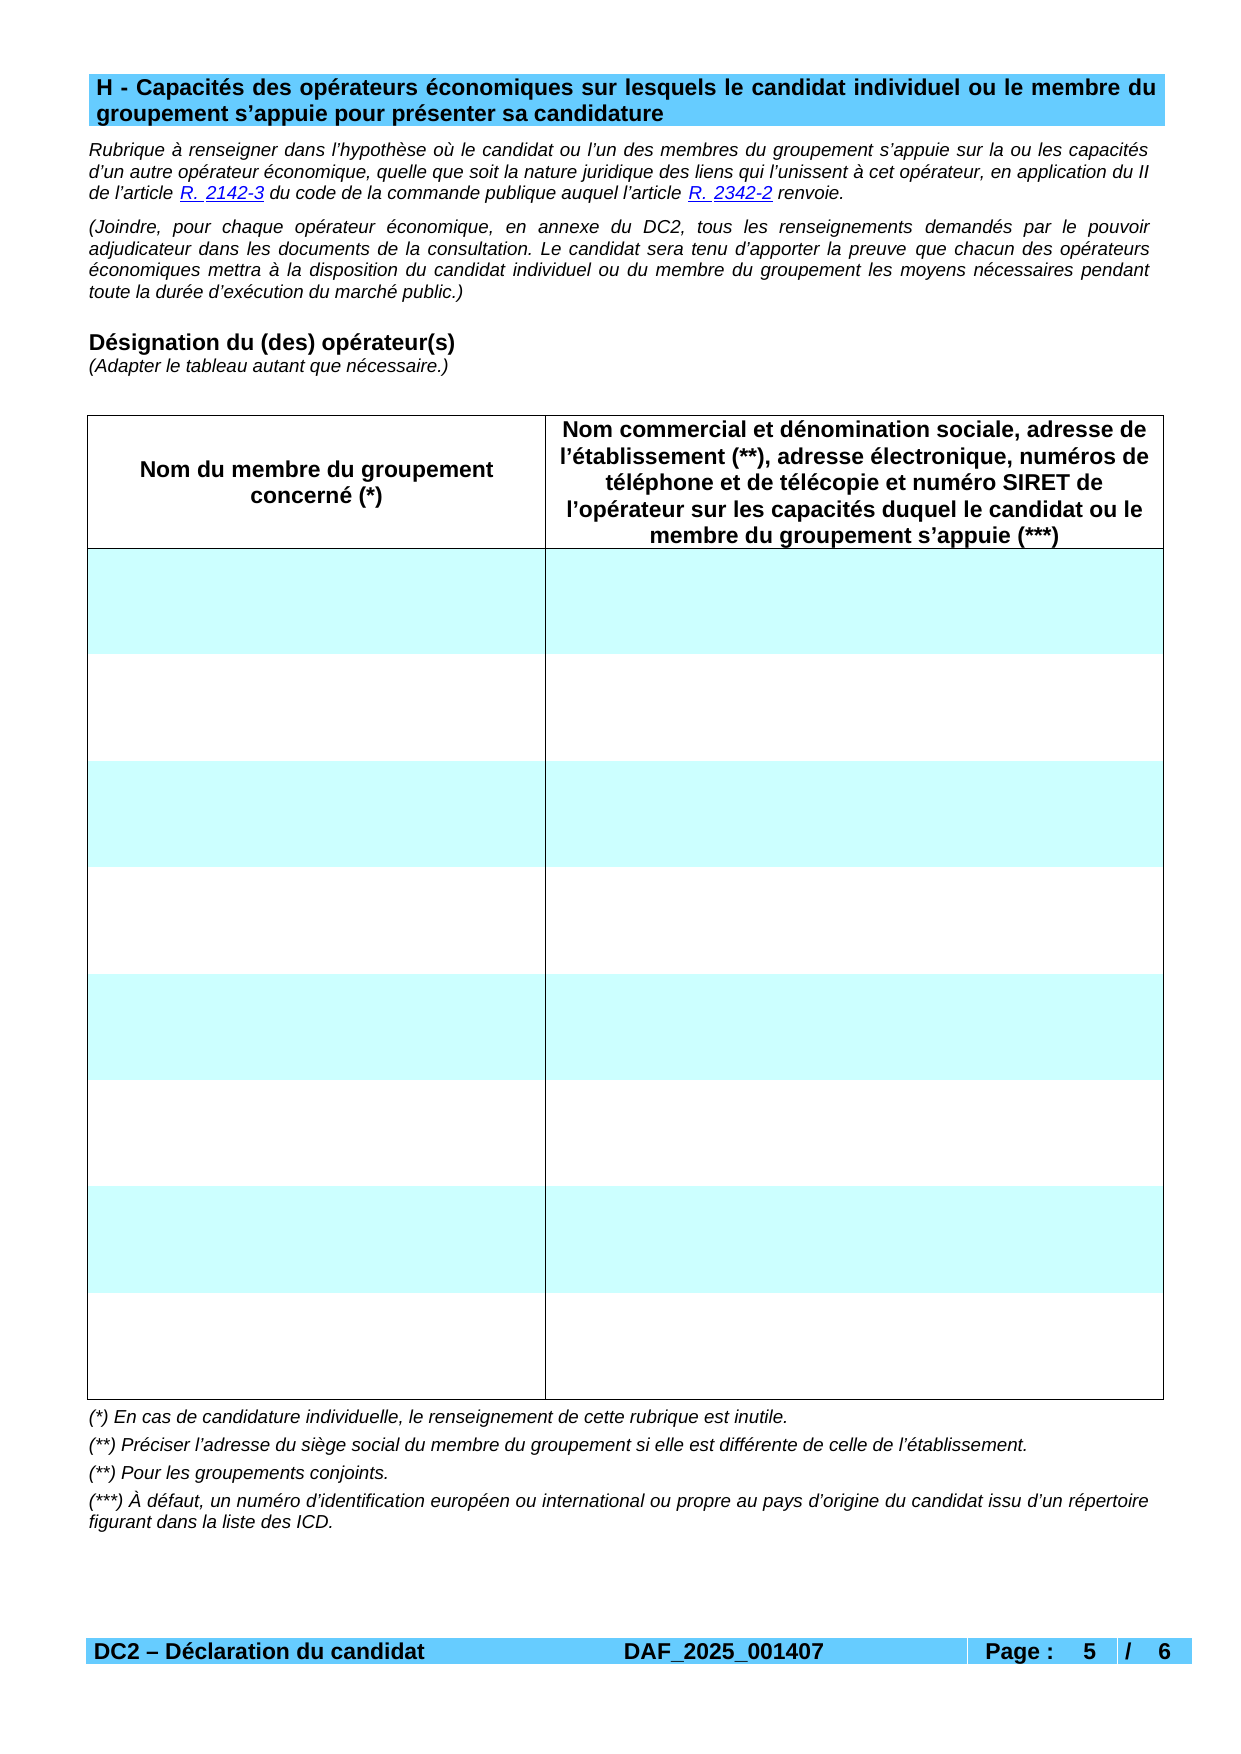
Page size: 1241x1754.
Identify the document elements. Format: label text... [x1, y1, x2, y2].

text (*) En cas de candidature individuelle, le renseignement de cette rubrique est inutile. [89, 1406, 1152, 1428]
table_header H - Capacités des opérateurs économiques sur lesquels le candidat individuel ou le membre du groupement s’appuie pour présenter sa candidature [664, 74, 1165, 126]
table_cell [88, 974, 545, 1080]
text (Joindre, pour chaque opérateur économique, en annexe du DC2, tous les renseignements demandés par le pouvoir adjudicateur dans les documents de la consultation. Le candidat sera tenu d’apporter la preuve que chacun des opérateurs économiques mettra à la disposition du candidat individuel ou du membre du groupement les moyens nécessaires pendant toute la durée d’exécution du marché public.) [89, 216, 1152, 302]
table_cell [88, 1186, 545, 1293]
table_header Nom commercial et dénomination sociale, adresse de l’établissement (**), adresse électronique, numéros de téléphone et de télécopie et numéro SIRET de l’opérateur sur les capacités duquel le candidat ou le membre du groupement s’appuie (***) [546, 416, 1163, 548]
text (***) À défaut, un numéro d’identification européen ou international ou propre au pays d’origine du candidat issu d’un répertoire figurant dans la liste des ICD. [89, 1490, 1152, 1533]
table_cell [546, 1293, 1163, 1399]
table_cell [546, 1080, 1163, 1186]
table_cell [88, 655, 545, 761]
table_cell [88, 1080, 545, 1186]
table_cell [88, 1293, 545, 1399]
table_cell [546, 1186, 1163, 1293]
table_header Nom du membre du groupement concerné (*) [88, 416, 545, 548]
table_cell [546, 867, 1163, 974]
table_cell [546, 974, 1163, 1080]
text (**) Préciser l’adresse du siège social du membre du groupement si elle est différente de celle de l’établissement. [89, 1434, 1152, 1456]
table_cell [546, 655, 1163, 761]
text (Adapter le tableau autant que nécessaire.) [89, 355, 1152, 377]
table_cell [88, 867, 545, 974]
table_cell [88, 761, 545, 867]
text (**) Pour les groupements conjoints. [89, 1462, 1152, 1483]
text Rubrique à renseigner dans l’hypothèse où le candidat ou l’un des membres du groupement s’appuie sur la ou les capacités d’un autre opérateur économique, quelle que soit la nature juridique des liens qui l’unissent à cet opérateur, en application du II de l’article R. 2142-3 du code de la commande publique auquel l’article R. 2342-2 renvoie. [89, 139, 1152, 203]
table_cell [546, 549, 1163, 654]
table_cell [546, 761, 1163, 867]
table_cell [88, 549, 545, 654]
text Désignation du (des) opérateur(s) [89, 329, 1152, 355]
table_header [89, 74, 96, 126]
